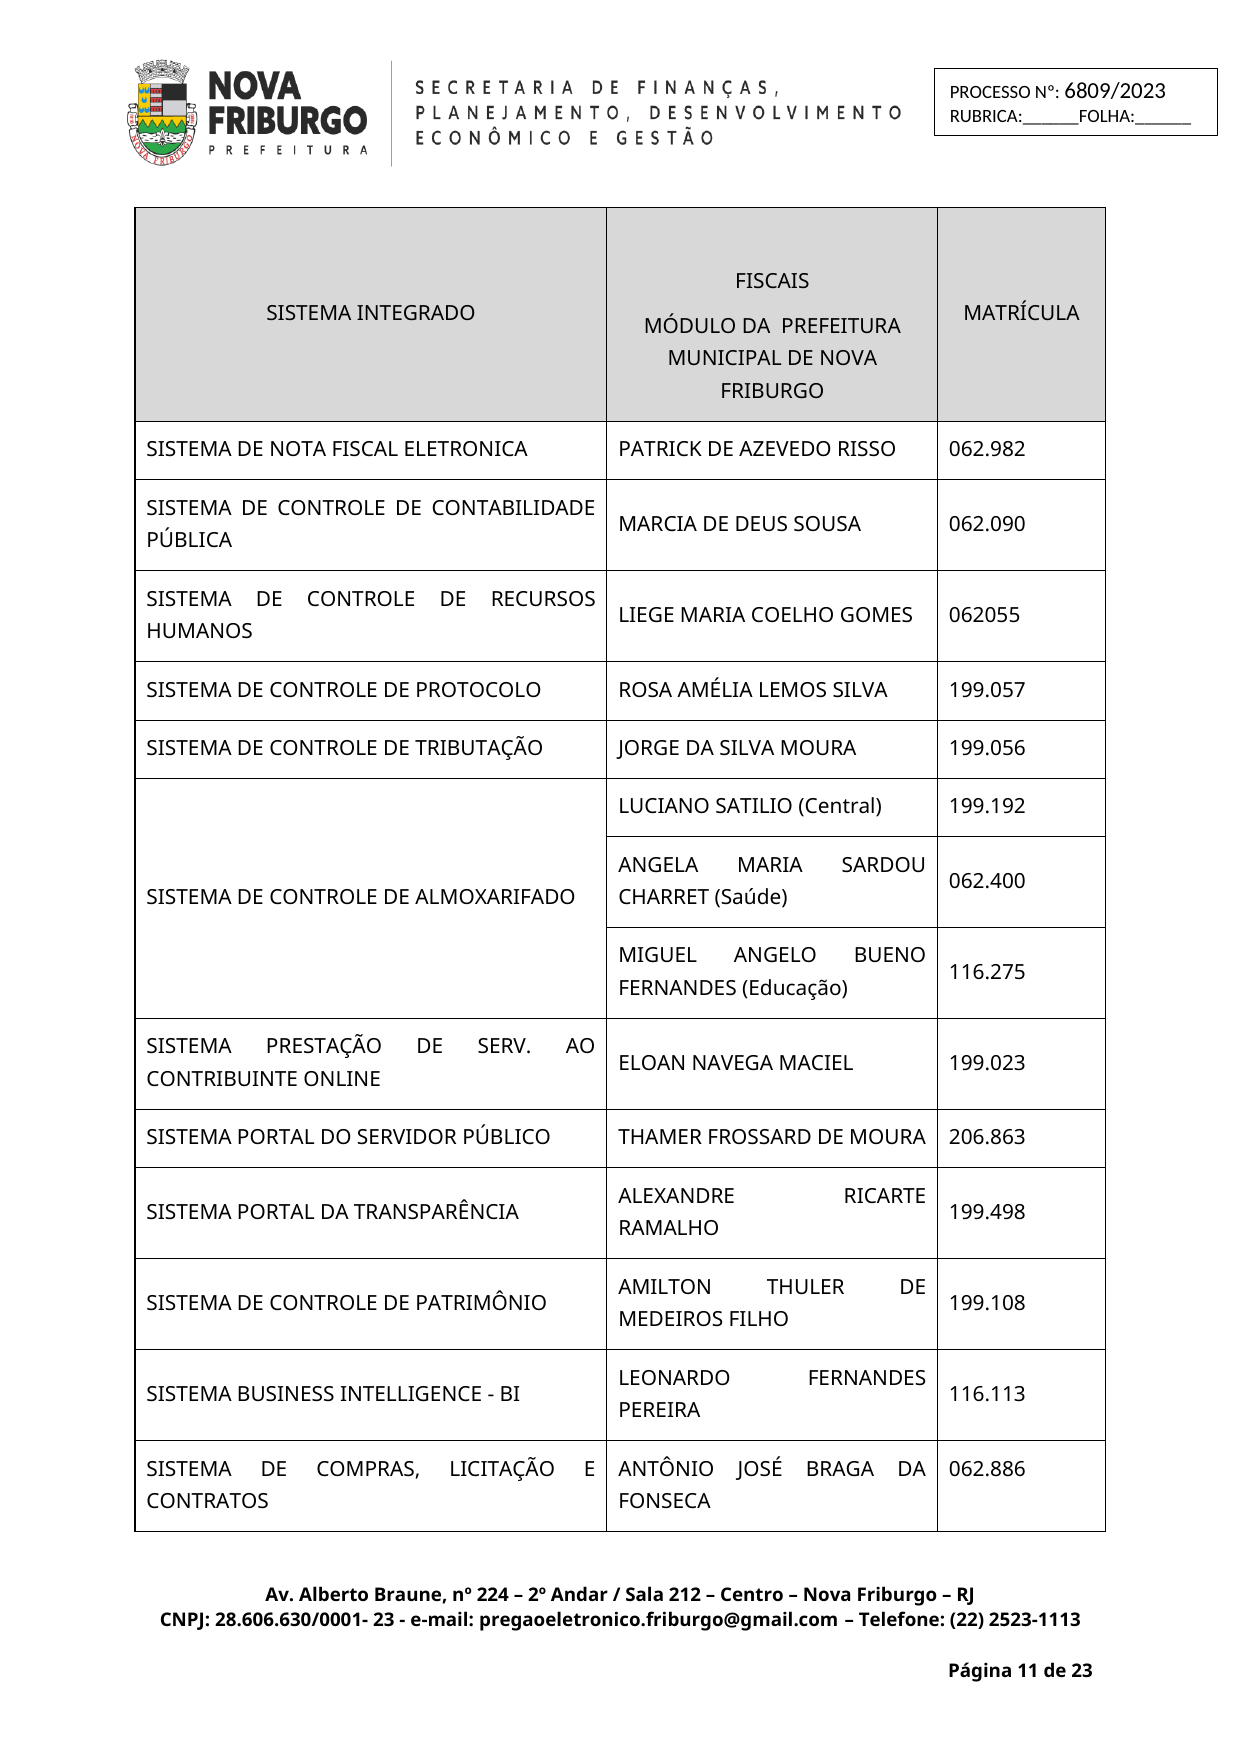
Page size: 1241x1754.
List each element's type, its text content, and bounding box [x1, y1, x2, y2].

table_cell 199.498 [938, 1168, 1105, 1258]
table_cell 062055 [938, 571, 1105, 661]
table_cell SISTEMA PRESTAÇÃO DE SERV. AO CONTRIBUINTE ONLINE [136, 1019, 606, 1109]
table_cell ALEXANDRE RICARTE RAMALHO [607, 1168, 937, 1258]
table_cell 199.056 [938, 721, 1105, 778]
table_cell SISTEMA DE CONTROLE DE PROTOCOLO [136, 662, 606, 719]
table_cell LEONARDO FERNANDES PEREIRA [607, 1350, 937, 1440]
table_cell ROSA AMÉLIA LEMOS SILVA [607, 662, 937, 719]
table_cell ELOAN NAVEGA MACIEL [607, 1019, 937, 1109]
table_header FISCAIS MÓDULO DA PREFEITURA MUNICIPAL DE NOVA FRIBURGO [607, 208, 937, 421]
table_cell 199.057 [938, 662, 1105, 719]
table_cell SISTEMA DE CONTROLE DE CONTABILIDADE PÚBLICA [136, 480, 606, 570]
table_cell PATRICK DE AZEVEDO RISSO [607, 422, 937, 479]
table_cell JORGE DA SILVA MOURA [607, 721, 937, 778]
table_cell 062.886 [938, 1441, 1105, 1531]
table_cell 062.400 [938, 837, 1105, 927]
table_cell LUCIANO SATILIO (Central) [607, 779, 937, 836]
table_cell SISTEMA PORTAL DO SERVIDOR PÚBLICO [136, 1110, 606, 1167]
table_cell SISTEMA BUSINESS INTELLIGENCE - BI [136, 1350, 606, 1440]
table_cell MARCIA DE DEUS SOUSA [607, 480, 937, 570]
table_header MATRÍCULA [938, 208, 1105, 421]
table_cell MIGUEL ANGELO BUENO FERNANDES (Educação) [607, 928, 937, 1018]
table_cell 199.108 [938, 1259, 1105, 1349]
table_cell 199.192 [938, 779, 1105, 836]
table_cell SISTEMA DE CONTROLE DE RECURSOS HUMANOS [136, 571, 606, 661]
table_cell SISTEMA PORTAL DA TRANSPARÊNCIA [136, 1168, 606, 1258]
table_cell 062.982 [938, 422, 1105, 479]
table_cell SISTEMA DE CONTROLE DE PATRIMÔNIO [136, 1259, 606, 1349]
table_header SISTEMA INTEGRADO [136, 208, 606, 421]
table_cell SISTEMA DE NOTA FISCAL ELETRONICA [136, 422, 606, 479]
table_cell 199.023 [938, 1019, 1105, 1109]
table_cell 116.275 [938, 928, 1105, 1018]
table_cell ANGELA MARIA SARDOU CHARRET (Saúde) [607, 837, 937, 927]
table_cell 206.863 [938, 1110, 1105, 1167]
table_cell SISTEMA DE CONTROLE DE TRIBUTAÇÃO [136, 721, 606, 778]
table_cell 062.090 [938, 480, 1105, 570]
table_cell ANTÔNIO JOSÉ BRAGA DA FONSECA (CONTROLADORIA GERAL) [607, 1441, 937, 1531]
table_cell 116.113 [938, 1350, 1105, 1440]
picture [103, 44, 937, 179]
table_cell AMILTON THULER DE MEDEIROS FILHO [607, 1259, 937, 1349]
table_cell SISTEMA DE CONTROLE DE ALMOXARIFADO [136, 779, 606, 1018]
table_cell LIEGE MARIA COELHO GOMES [607, 571, 937, 661]
table_cell THAMER FROSSARD DE MOURA [607, 1110, 937, 1167]
table_cell SISTEMA DE COMPRAS, LICITAÇÃO E CONTRATOS [136, 1441, 606, 1531]
